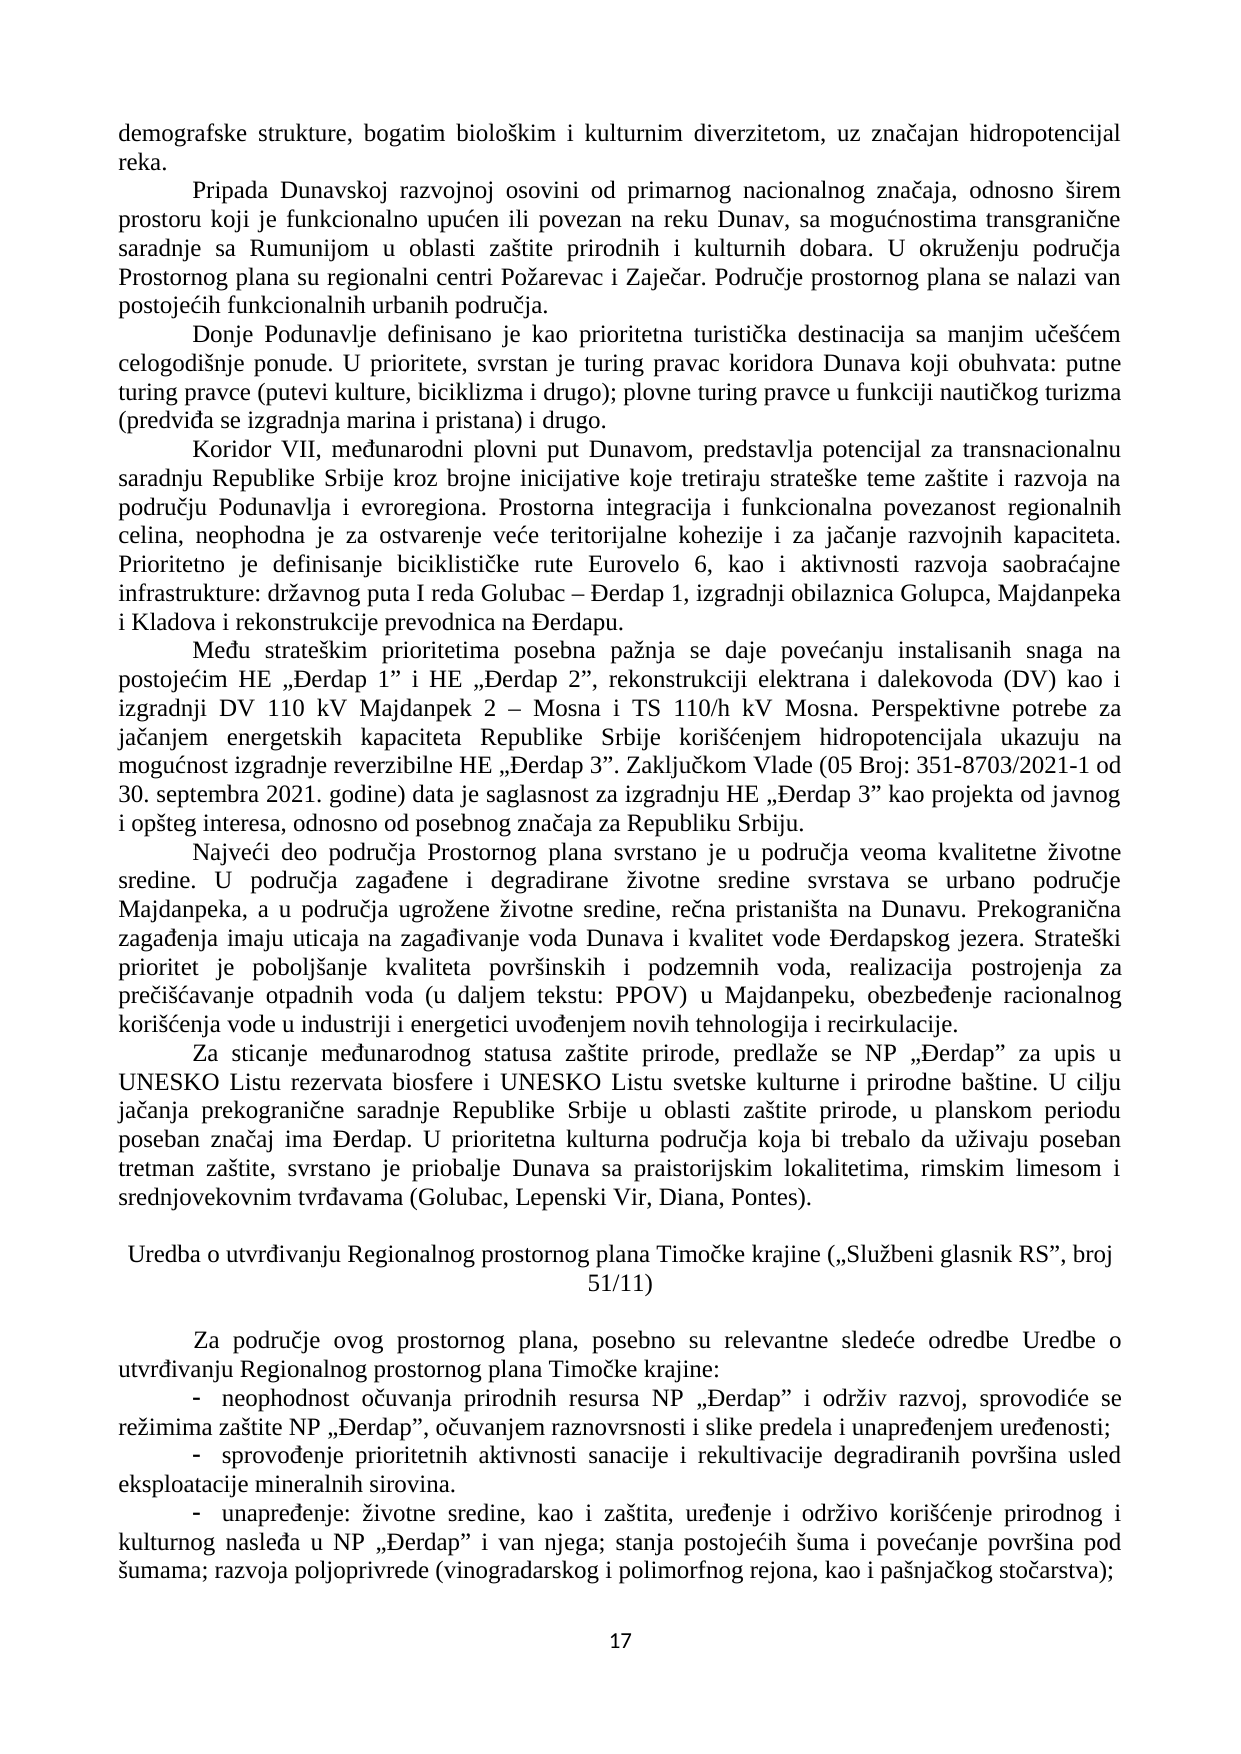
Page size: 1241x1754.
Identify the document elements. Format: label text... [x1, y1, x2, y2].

list Među strateškim prioritetima posebna pažnja se daje povećanju instalisanih snaga na postojećim HE „Đerdap 1” i HE „Đerdap 2”, rekonstrukciji elektrana i dalekovoda (DV) kao i izgradnji DV 110 kV Majdanpek 2 – Mosna i TS 110/h kV Mosna. Perspektivne potrebe za jačanjem energetskih kapaciteta Republike Srbije korišćenjem hidropotencijala ukazuju na mogućnost izgradnje reverzibilne HE „Đerdap 3”. Zaključkom Vlade (05 Broj: 351-8703/2021-1 od 30. septembra 2021. godine) data je saglasnost za izgradnju HE „Đerdap 3” kao projekta od javnog i opšteg interesa, odnosno od posebnog značaja za Republiku Srbiju. [118, 636, 1122, 837]
list Pripada Dunavskoj razvojnoj osovini od primarnog nacionalnog značaja, odnosno širem prostoru koji je funkcionalno upućen ili povezan na reku Dunav, sa mogućnostima transgranične saradnje sa Rumunijom u oblasti zaštite prirodnih i kulturnih dobara. U okruženju područja Prostornog plana su regionalni centri Požarevac i Zaječar. Područje prostornog plana se nalazi van postojećih funkcionalnih urbanih područja. [118, 176, 1122, 319]
list Donje Podunavlje definisano je kao prioritetna turistička destinacija sa manjim učešćem celogodišnje ponude. U prioritete, svrstan je turing pravac koridora Dunava koji obuhvata: putne turing pravce (putevi kulture, biciklizma i drugo); plovne turing pravce u funkciji nautičkog turizma (predviđa se izgradnja marina i pristana) i drugo. [118, 319, 1122, 434]
list unapređenje: životne sredine, kao i zaštita, uređenje i održivo korišćenje prirodnog i kulturnog nasleđa u NP „Đerdap” i van njega; stanja postojećih šuma i povećanje površina pod šumama; razvoja poljoprivrede (vinogradarskog i polimorfnog rejona, kao i pašnjačkog stočarstva); [118, 1498, 1122, 1584]
list neophodnost očuvanja prirodnih resursa NP „Đerdap” i održiv razvoj, sprovodiće se režimima zaštite NP „Đerdap”, očuvanjem raznovrsnosti i slike predela i unapređenjem uređenosti; [118, 1383, 1122, 1441]
list sprovođenje prioritetnih aktivnosti sanacije i rekultivacije degradiranih površina usled eksploatacije mineralnih sirovina. [118, 1441, 1122, 1498]
list Za sticanje međunarodnog statusa zaštite prirode, predlaže se NP „Đerdap” za upis u UNESKO Listu rezervata biosfere i UNESKO Listu svetske kulturne i prirodne baštine. U cilju jačanja prekogranične saradnje Republike Srbije u oblasti zaštite prirode, u planskom periodu poseban značaj ima Đerdap. U prioritetna kulturna područja koja bi trebalo da uživaju poseban tretman zaštite, svrstano je priobalje Dunava sa praistorijskim lokalitetima, rimskim limesom i srednjovekovnim tvrđavama (Golubac, Lepenski Vir, Diana, Pontes). [118, 1038, 1122, 1211]
text Za područje ovog prostornog plana, posebno su relevantne sledeće odredbe Uredbe o utvrđivanju Regionalnog prostornog plana Timočke krajine: [118, 1326, 1122, 1383]
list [118, 118, 1122, 176]
list Najveći deo područja Prostornog plana svrstano je u područja veoma kvalitetne životne sredine. U područja zagađene i degradirane životne sredine svrstava se urbano područje Majdanpeka, a u područja ugrožene životne sredine, rečna pristaništa na Dunavu. Prekogranična zagađenja imaju uticaja na zagađivanje voda Dunava i kvalitet vode Đerdapskog jezera. Strateški prioritet je poboljšanje kvaliteta površinskih i podzemnih voda, realizacija postrojenja za prečišćavanje otpadnih voda (u daljem tekstu: PPOV) u Majdanpeku, obezbeđenje racionalnog korišćenja vode u industriji i energetici uvođenjem novih tehnologija i recirkulacije. [118, 837, 1122, 1038]
text Uredba o utvrđivanju Regionalnog prostornog plana Timočke krajine („Službeni glasnik RS”, broj 51/11) [118, 1239, 1122, 1297]
list Koridor VII, međunarodni plovni put Dunavom, predstavlja potencijal za transnacionalnu saradnju Republike Srbije kroz brojne inicijative koje tretiraju strateške teme zaštite i razvoja na području Podunavlja i evroregiona. Prostorna integracija i funkcionalna povezanost regionalnih celina, neophodna je za ostvarenje veće teritorijalne kohezije i za jačanje razvojnih kapaciteta. Prioritetno je definisanje biciklističke rute Eurovelo 6, kao i aktivnosti razvoja saobraćajne infrastrukture: državnog puta I reda Golubac – Đerdap 1, izgradnji obilaznica Golupca, Majdanpeka i Kladova i rekonstrukcije prevodnica na Đerdapu. [118, 434, 1122, 636]
